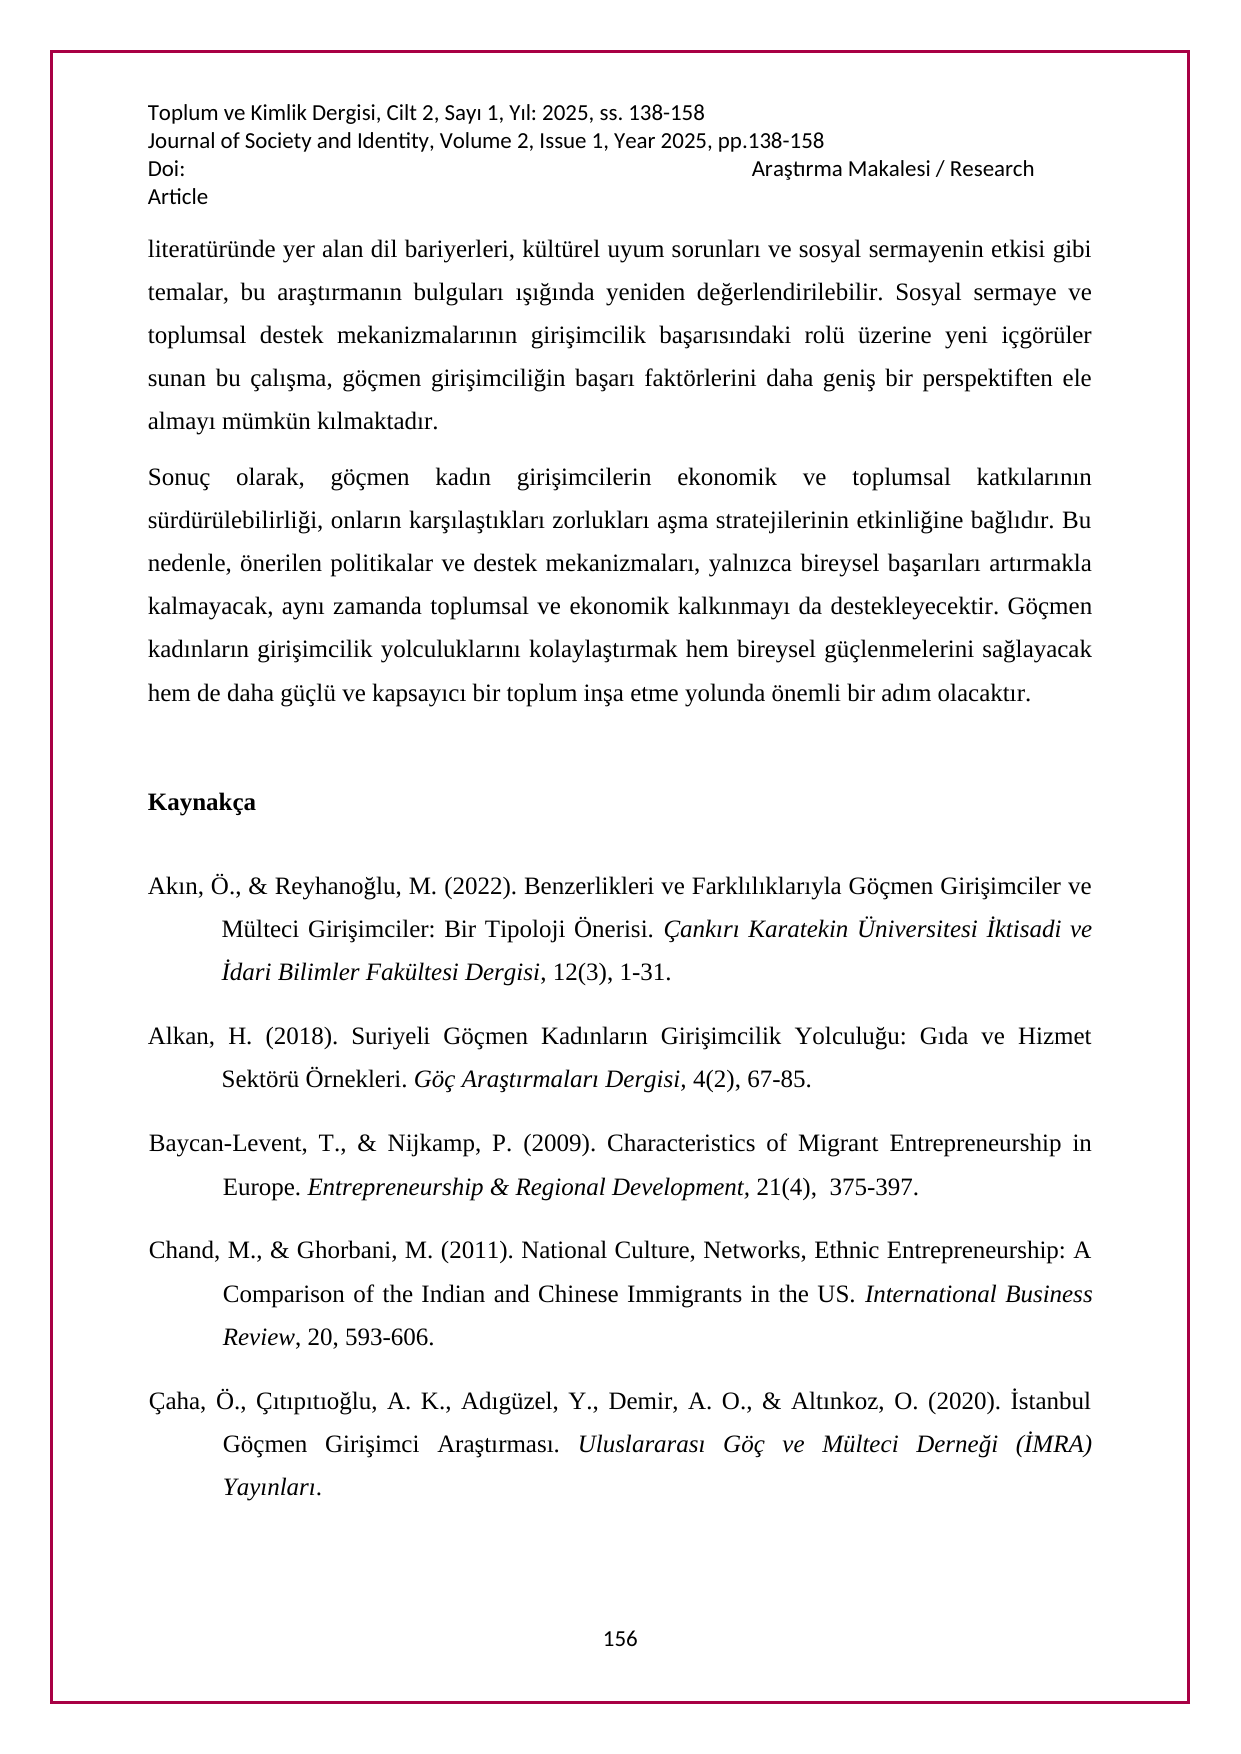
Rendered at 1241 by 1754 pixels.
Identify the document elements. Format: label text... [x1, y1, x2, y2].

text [148, 234, 1093, 435]
subtitle Kaynakça [148, 787, 1093, 816]
text Sonuç olarak, göçmen kadın girişimcilerin ekonomik ve toplumsal katkılarının sürdürülebilirliği, onların karşılaştıkları zorlukları aşma stratejilerinin etkinliğine bağlıdır. Bu nedenle, önerilen politikalar ve destek mekanizmaları, yalnızca bireysel başarıları artırmakla kalmayacak, aynı zamanda toplumsal ve ekonomik kalkınmayı da destekleyecektir. Göçmen kadınların girişimcilik yolculuklarını kolaylaştırmak hem bireysel güçlenmelerini sağlayacak hem de daha güçlü ve kapsayıcı bir toplum inşa etme yolunda önemli bir adım olacaktır. [148, 462, 1093, 706]
